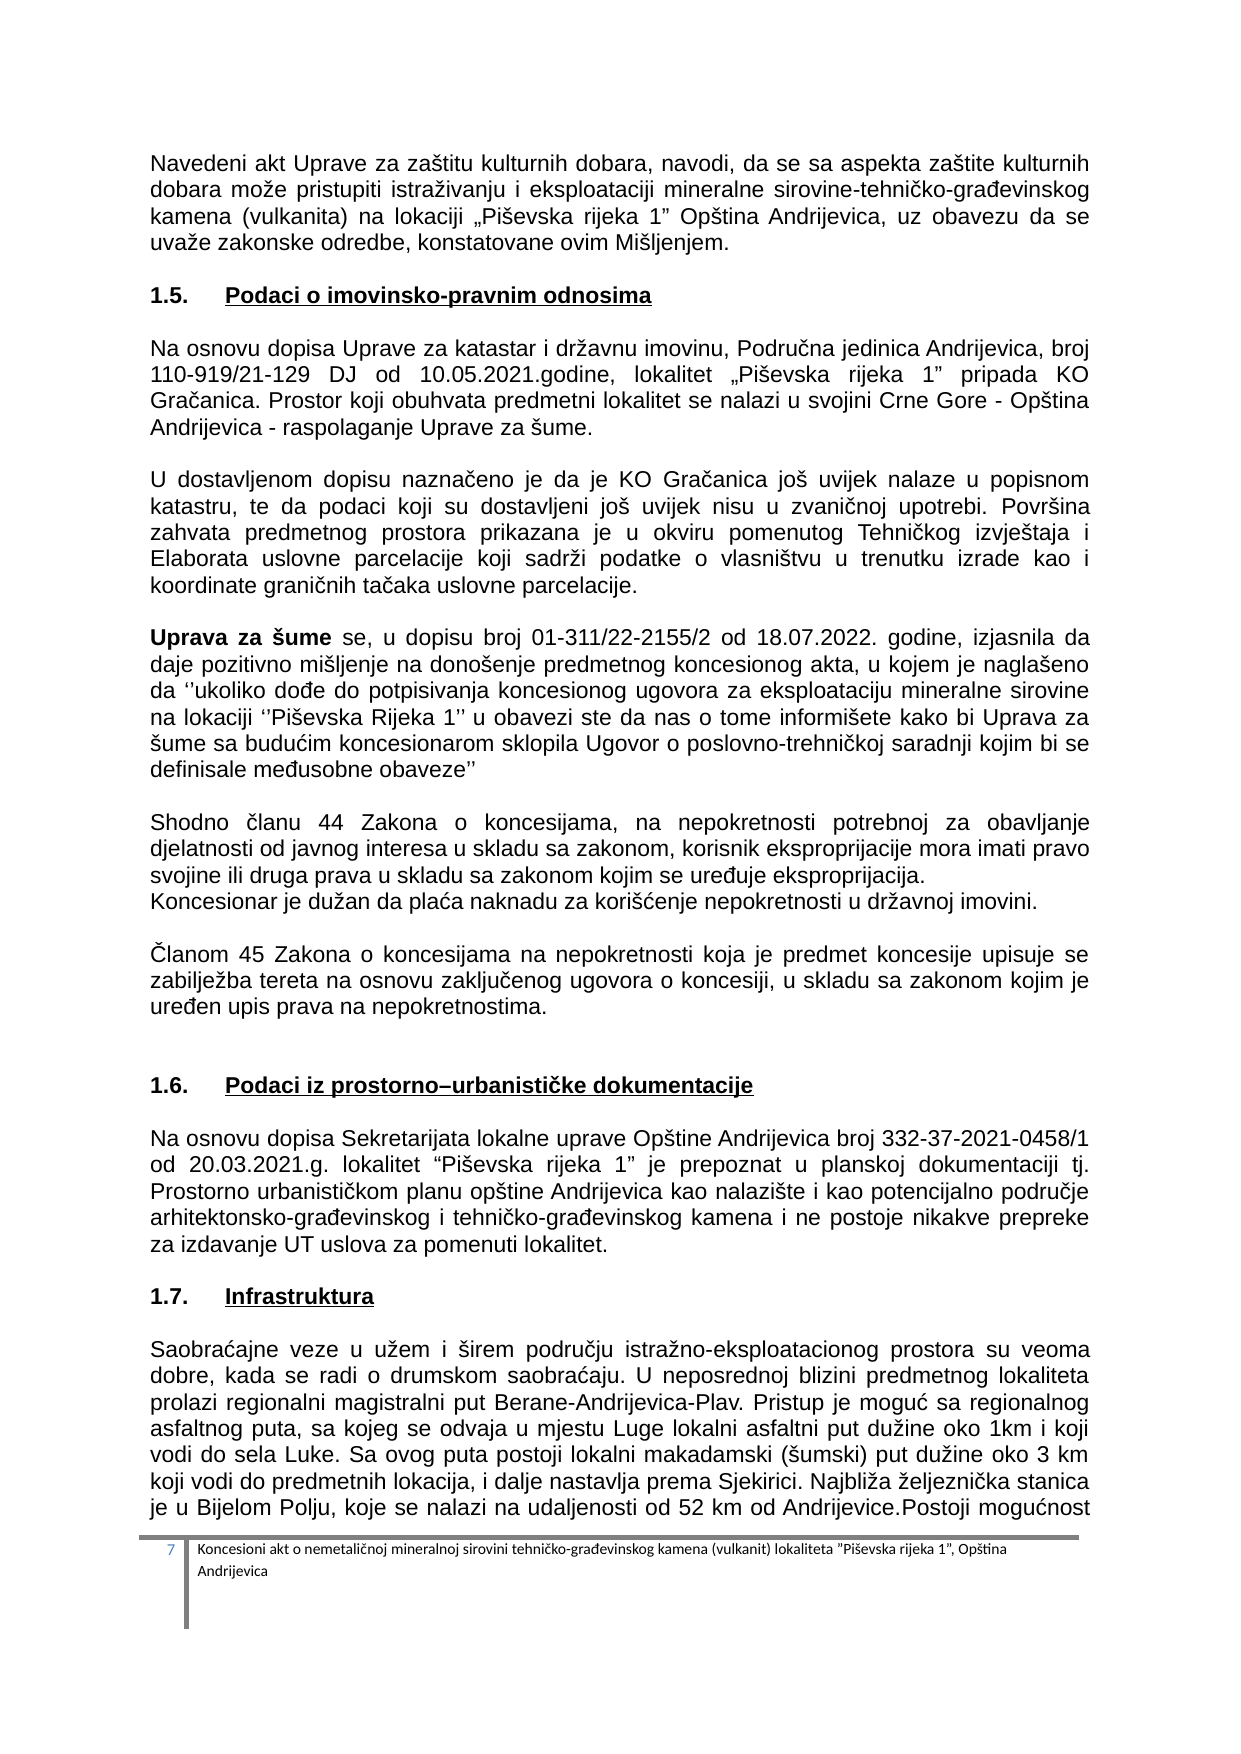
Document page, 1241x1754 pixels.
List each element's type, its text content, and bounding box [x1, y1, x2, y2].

text Na osnovu dopisa Uprave za katastar i državnu imovinu, Područna jedinica Andrijevica, broj 110-919/21-129 DJ od 10.05.2021.godine, lokalitet „Piševska rijeka 1” pripada KO Gračanica. Prostor koji obuhvata predmetni lokalitet se nalazi u svojini Crne Gore - Opština Andrijevica - raspolaganje Uprave za šume. [150, 334, 1090, 440]
text Navedeni akt Uprave za zaštitu kulturnih dobara, navodi, da se sa aspekta zaštite kulturnih dobara može pristupiti istraživanju i eksploataciji mineralne sirovine-tehničko-građevinskog kamena (vulkanita) na lokaciji „Piševska rijeka 1” Opština Andrijevica, uz obavezu da se uvaže zakonske odredbe, konstatovane ovim Mišljenjem. [150, 150, 1090, 255]
subtitle Podaci o imovinsko-pravnim odnosima [150, 282, 1090, 308]
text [150, 1336, 1090, 1520]
text Članom 45 Zakona o koncesijama na nepokretnosti koja je predmet koncesije upisuje se zabilježba tereta na osnovu zaključenog ugovora o koncesiji, u skladu sa zakonom kojim je uređen upis prava na nepokretnostima. [150, 941, 1090, 1020]
text Shodno članu 44 Zakona o koncesijama, na nepokretnosti potrebnoj za obavljanje djelatnosti od javnog interesa u skladu sa zakonom, korisnik eksproprijacije mora imati pravo svojine ili druga prava u skladu sa zakonom kojim se uređuje eksproprijacija. [150, 809, 1090, 888]
text Uprava za šume se, u dopisu broj 01-311/22-2155/2 od 18.07.2022. godine, izjasnila da daje pozitivno mišljenje na donošenje predmetnog koncesionog akta, u kojem je naglašeno da ‘’ukoliko dođe do potpisivanja koncesionog ugovora za eksploataciju mineralne sirovine na lokaciji ‘’Piševska Rijeka 1’’ u obavezi ste da nas o tome informišete kako bi Uprava za šume sa budućim koncesionarom sklopila Ugovor o poslovno-trehničkoj saradnji kojim bi se definisale međusobne obaveze’’ [150, 624, 1090, 782]
text Koncesionar je dužan da plaća naknadu za korišćenje nepokretnosti u državnoj imovini. [150, 888, 1090, 914]
subtitle Podaci iz prostorno–urbanističke dokumentacije [150, 1072, 1090, 1099]
text U dostavljenom dopisu naznačeno je da je KO Gračanica još uvijek nalaze u popisnom katastru, te da podaci koji su dostavljeni još uvijek nisu u zvaničnoj upotrebi. Površina zahvata predmetnog prostora prikazana je u okviru pomenutog Tehničkog izvještaja i Elaborata uslovne parcelacije koji sadrži podatke o vlasništvu u trenutku izrade kao i koordinate graničnih tačaka uslovne parcelacije. [150, 466, 1090, 598]
subtitle Infrastruktura [150, 1283, 1090, 1309]
text Na osnovu dopisa Sekretarijata lokalne uprave Opštine Andrijevica broj 332-37-2021-0458/1 od 20.03.2021.g. lokalitet “Piševska rijeka 1” je prepoznat u planskoj dokumentaciji tj. Prostorno urbanističkom planu opštine Andrijevica kao nalazište i kao potencijalno područje arhitektonsko-građevinskog i tehničko-građevinskog kamena i ne postoje nikakve prepreke za izdavanje UT uslova za pomenuti lokalitet. [150, 1125, 1090, 1257]
